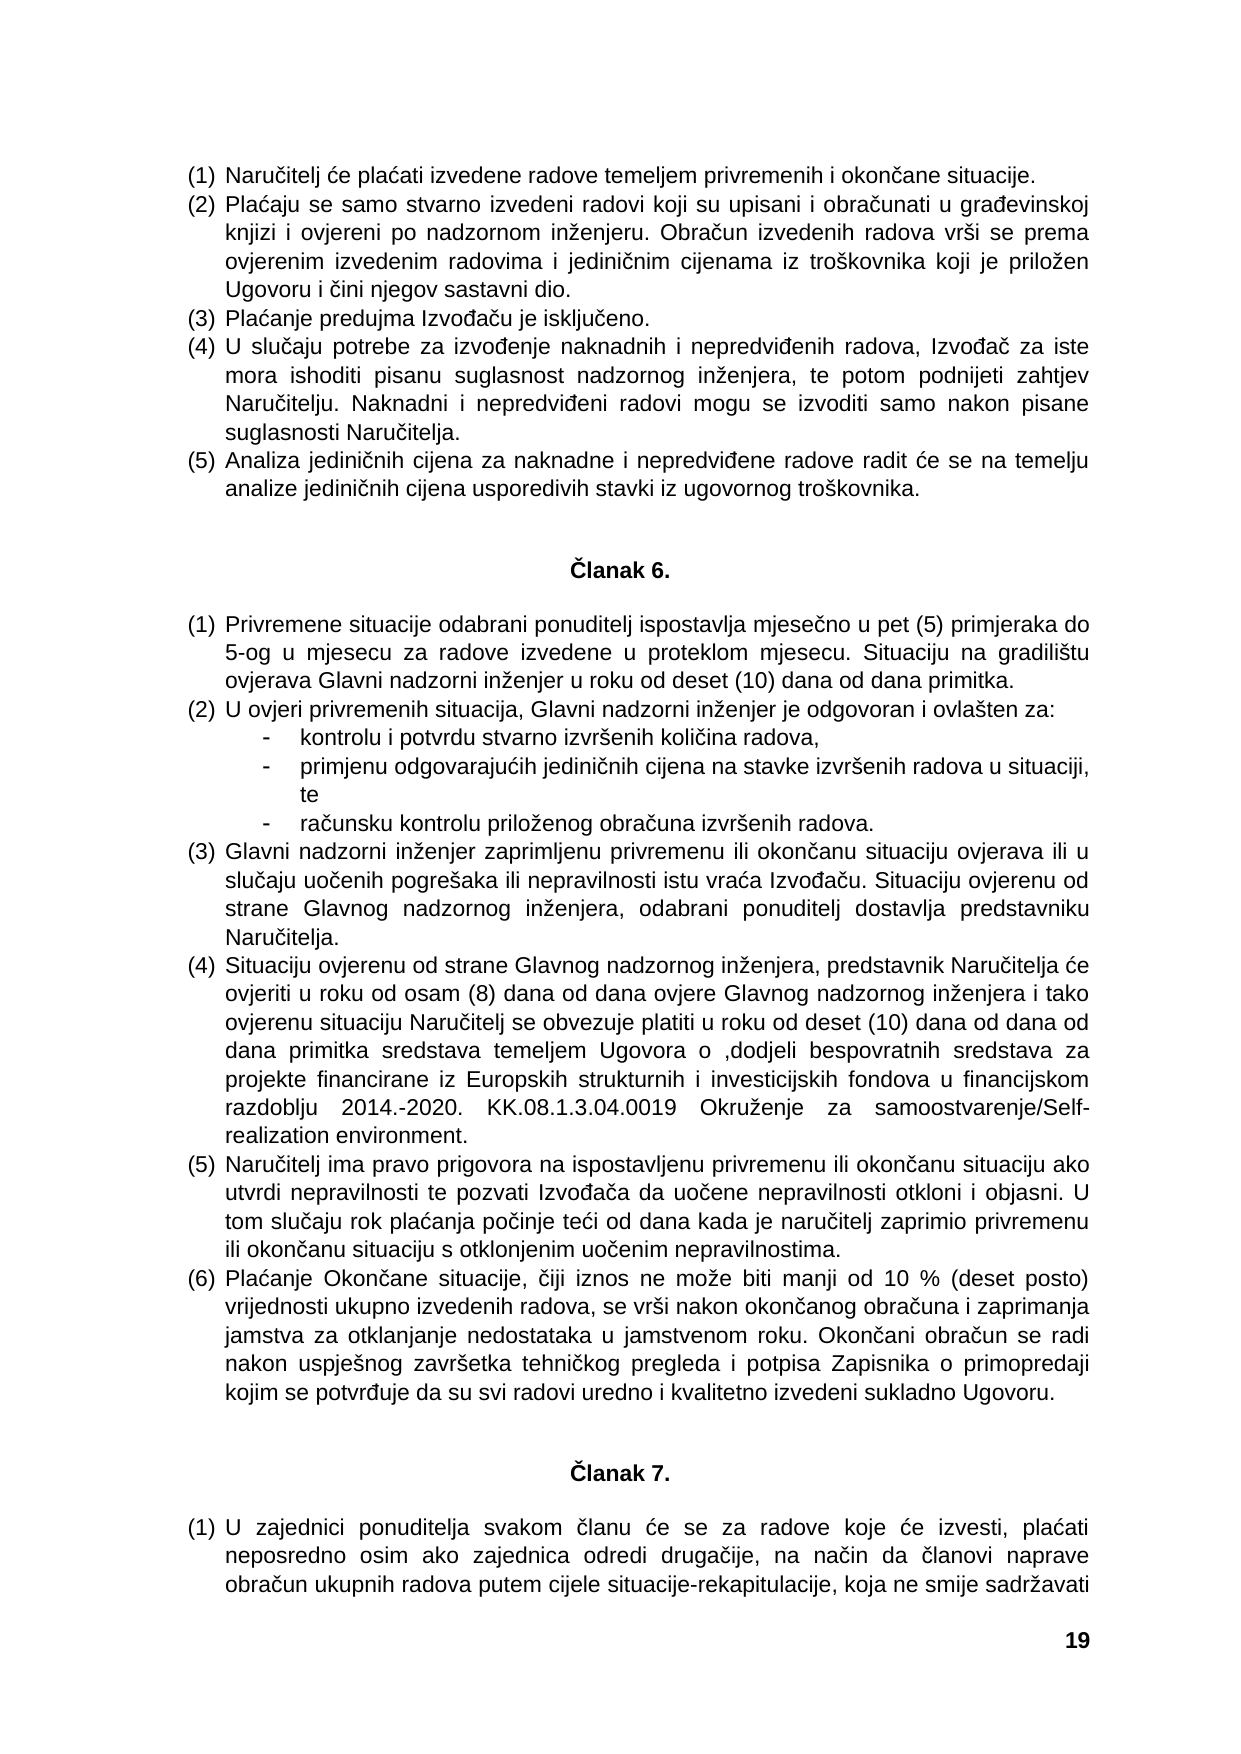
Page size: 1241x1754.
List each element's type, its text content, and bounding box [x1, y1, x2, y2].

list računsku kontrolu priloženog obračuna izvršenih radova. [262, 810, 1090, 836]
list Glavni nadzorni inženjer zaprimljenu privremenu ili okončanu situaciju ovjerava ili u slučaju uočenih pogrešaka ili nepravilnosti istu vraća Izvođaču. Situaciju ovjerenu od strane Glavnog nadzornog inženjera, odabrani ponuditelj dostavlja predstavniku Naručitelja. [187, 838, 1090, 950]
list Privremene situacije odabrani ponuditelj ispostavlja mjesečno u pet (5) primjeraka do 5-og u mjesecu za radove izvedene u proteklom mjesecu. Situaciju na gradilištu ovjerava Glavni nadzorni inženjer u roku od deset (10) dana od dana primitka. [187, 611, 1090, 694]
list Analiza jediničnih cijena za naknadne i nepredviđene radove radit će se na temelju analize jediničnih cijena usporedivih stavki iz ugovornog troškovnika. [187, 447, 1090, 502]
list Plaćaju se samo stvarno izvedeni radovi koji su upisani i obračunati u građevinskoj knjizi i ovjereni po nadzornom inženjeru. Obračun izvedenih radova vrši se prema ovjerenim izvedenim radovima i jediničnim cijenama iz troškovnika koji je priložen Ugovoru i čini njegov sastavni dio. [187, 191, 1090, 303]
list Naručitelj ima pravo prigovora na ispostavljenu privremenu ili okončanu situaciju ako utvrdi nepravilnosti te pozvati Izvođača da uočene nepravilnosti otkloni i objasni. U tom slučaju rok plaćanja počinje teći od dana kada je naručitelj zaprimio privremenu ili okončanu situaciju s otklonjenim uočenim nepravilnostima. [187, 1151, 1090, 1263]
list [187, 1514, 1090, 1597]
list U slučaju potrebe za izvođenje naknadnih i nepredviđenih radova, Izvođač za iste mora ishoditi pisanu suglasnost nadzornog inženjera, te potom podnijeti zahtjev Naručitelju. Naknadni i nepredviđeni radovi mogu se izvoditi samo nakon pisane suglasnosti Naručitelja. [187, 333, 1090, 445]
list U ovjeri privremenih situacija, Glavni nadzorni inženjer je odgovoran i ovlašten za: [187, 696, 1090, 722]
list primjenu odgovarajućih jediničnih cijena na stavke izvršenih radova u situaciji, te [262, 753, 1090, 808]
list kontrolu i potvrdu stvarno izvršenih količina radova, [262, 724, 1090, 751]
list Plaćanje predujma Izvođaču je isključeno. [187, 305, 1090, 331]
list Plaćanje Okončane situacije, čiji iznos ne može biti manji od 10 % (deset posto) vrijednosti ukupno izvedenih radova, se vrši nakon okončanog obračuna i zaprimanja jamstva za otklanjanje nedostataka u jamstvenom roku. Okončani obračun se radi nakon uspješnog završetka tehničkog pregleda i potpisa Zapisnika o primopredaji kojim se potvrđuje da su svi radovi uredno i kvalitetno izvedeni sukladno Ugovoru. [187, 1265, 1090, 1405]
text Članak 6. [150, 557, 1090, 583]
text Članak 7. [150, 1460, 1090, 1487]
list Naručitelj će plaćati izvedene radove temeljem privremenih i okončane situacije. [187, 162, 1090, 189]
list Situaciju ovjerenu od strane Glavnog nadzornog inženjera, predstavnik Naručitelja će ovjeriti u roku od osam (8) dana od dana ovjere Glavnog nadzornog inženjera i tako ovjerenu situaciju Naručitelj se obvezuje platiti u roku od deset (10) dana od dana od dana primitka sredstava temeljem Ugovora o ,dodjeli bespovratnih sredstava za projekte financirane iz Europskih strukturnih i investicijskih fondova u financijskom razdoblju 2014.-2020. KK.08.1.3.04.0019 Okruženje za samoostvarenje/Self-realization environment. [187, 952, 1090, 1149]
